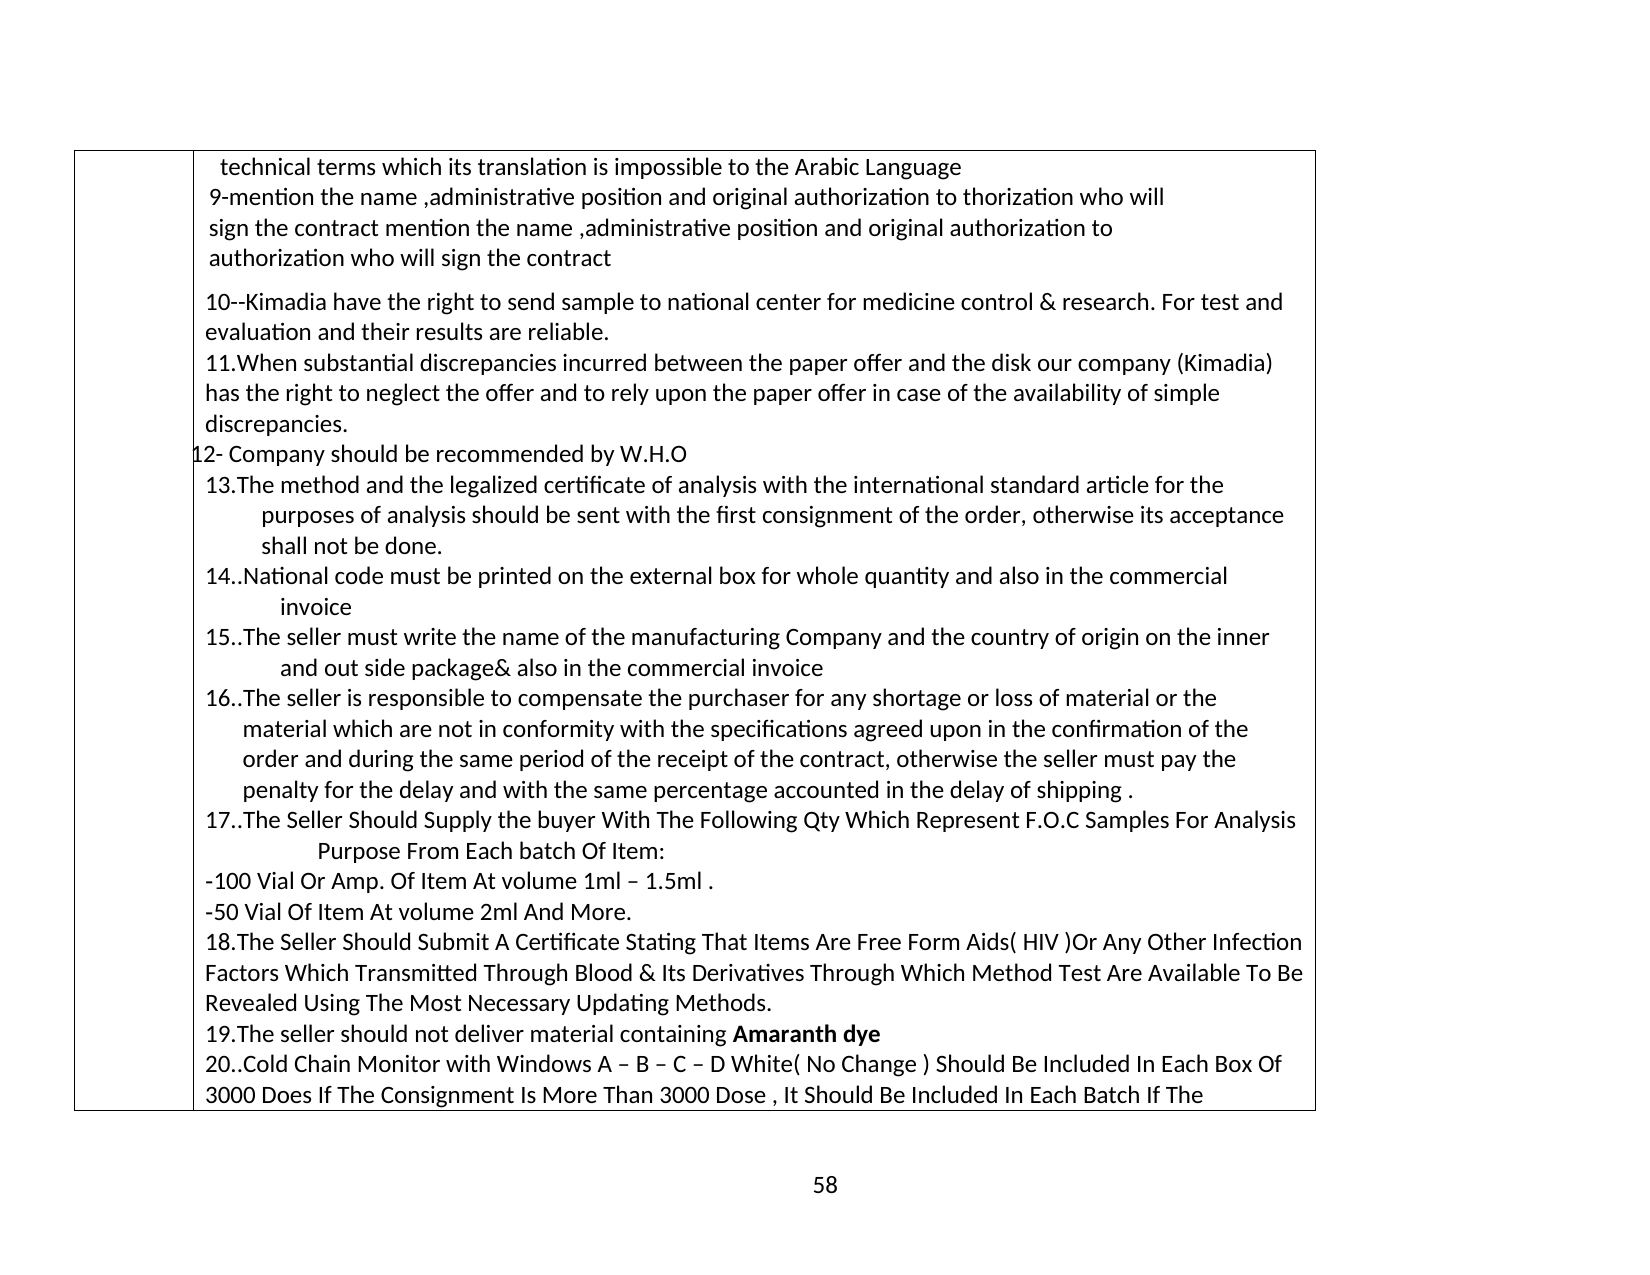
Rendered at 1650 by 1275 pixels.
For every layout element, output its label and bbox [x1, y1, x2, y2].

table_cell [75, 151, 193, 1110]
table_cell [194, 151, 1315, 1110]
